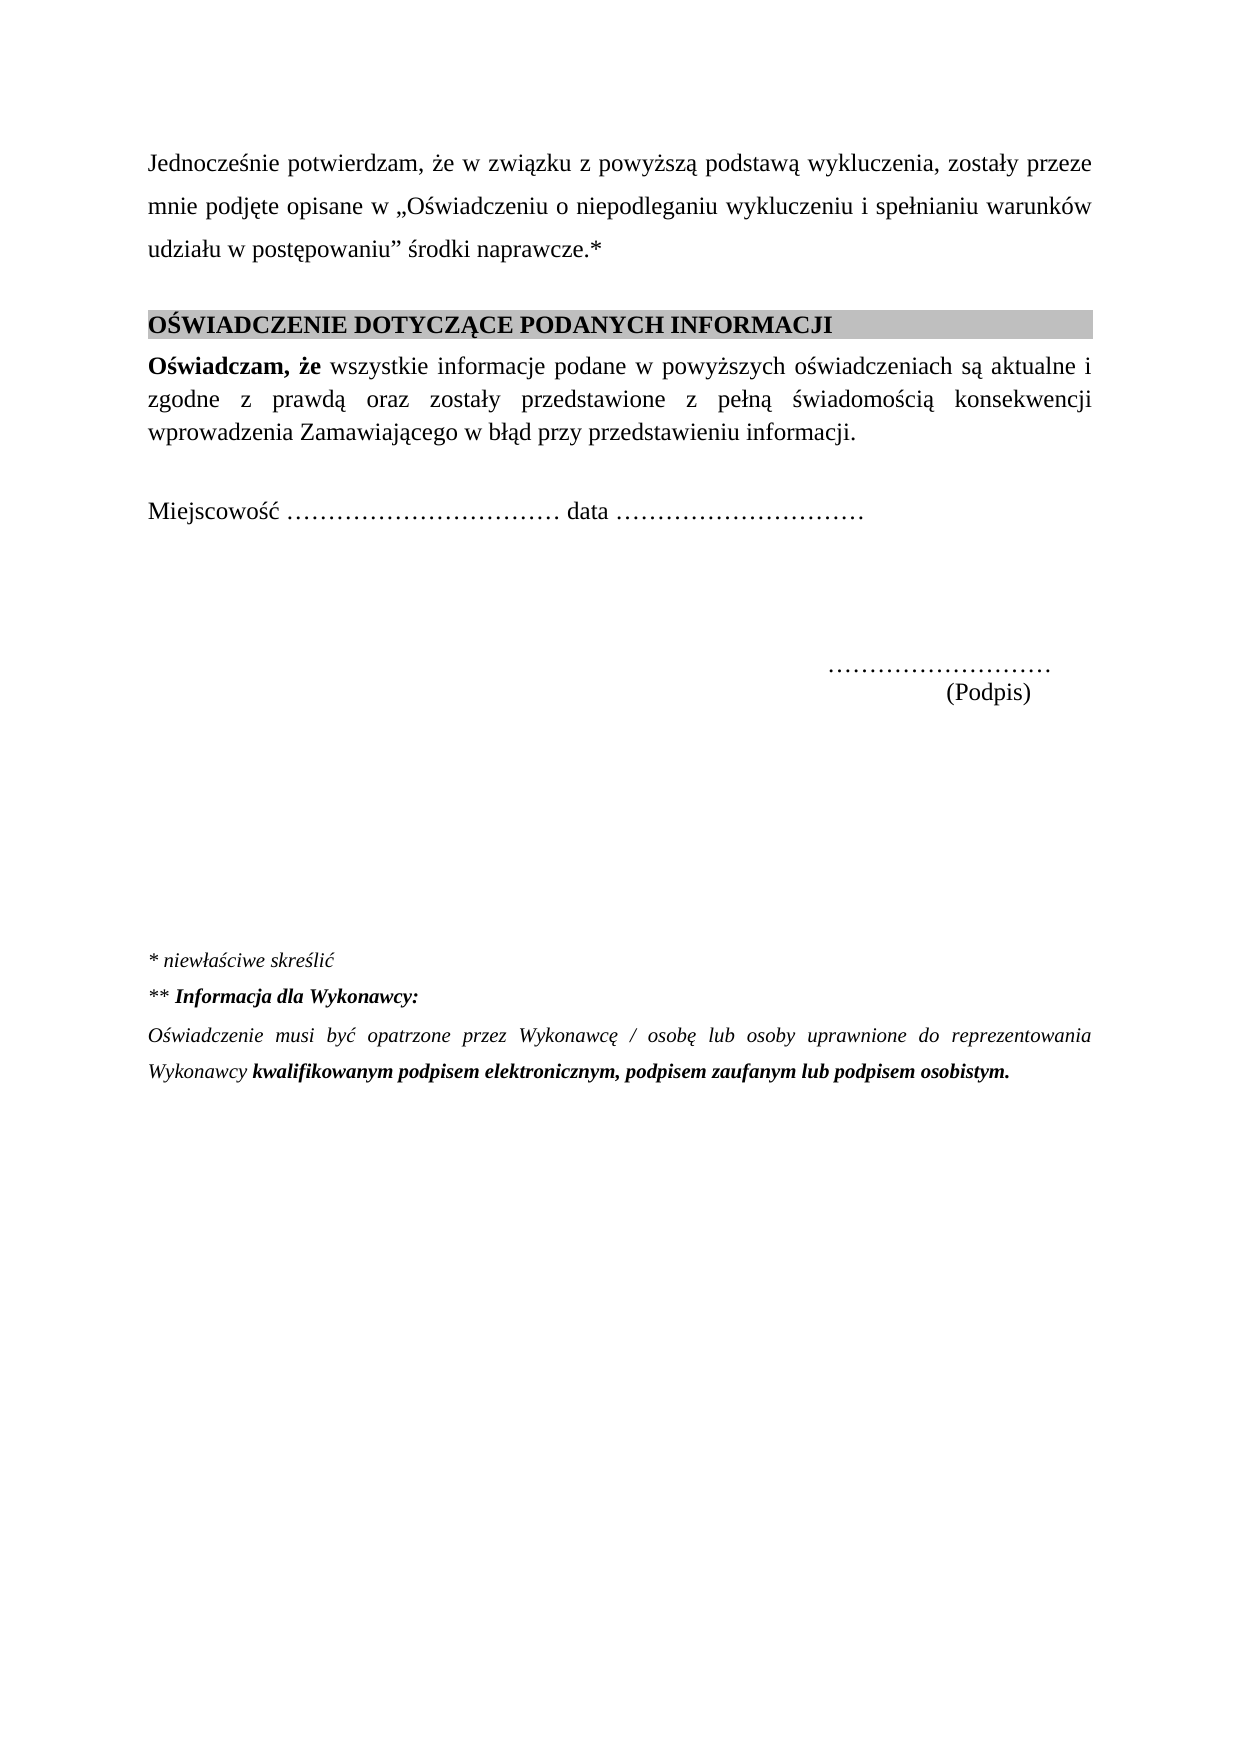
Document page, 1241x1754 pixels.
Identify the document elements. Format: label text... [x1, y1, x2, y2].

text Miejscowość …………………………… data ………………………… [148, 496, 1093, 524]
text ** Informacja dla Wykonawcy: [148, 984, 1093, 1008]
text (Podpis) [871, 677, 1093, 706]
text OŚWIADCZENIE DOTYCZĄCE PODANYCH INFORMACJI [148, 310, 1093, 339]
text Jednocześnie potwierdzam, że w związku z powyższą podstawą wykluczenia, zostały przeze mnie podjęte opisane w „Oświadczeniu o niepodleganiu wykluczeniu i spełnianiu warunków udziału w postępowaniu” środki naprawcze.* [148, 148, 1093, 263]
text Oświadczenie musi być opatrzone przez Wykonawcę / osobę lub osoby uprawnione do reprezentowania Wykonawcy kwalifikowanym podpisem elektronicznym, podpisem zaufanym lub podpisem osobistym. [148, 1023, 1093, 1083]
text Oświadczam, że wszystkie informacje podane w powyższych oświadczeniach są aktualne i zgodne z prawdą oraz zostały przedstawione z pełną świadomością konsekwencji wprowadzenia Zamawiającego w błąd przy przedstawieniu informacji. [148, 351, 1093, 446]
text * niewłaściwe skreślić [148, 948, 1093, 972]
text ……………………… [827, 649, 1093, 677]
